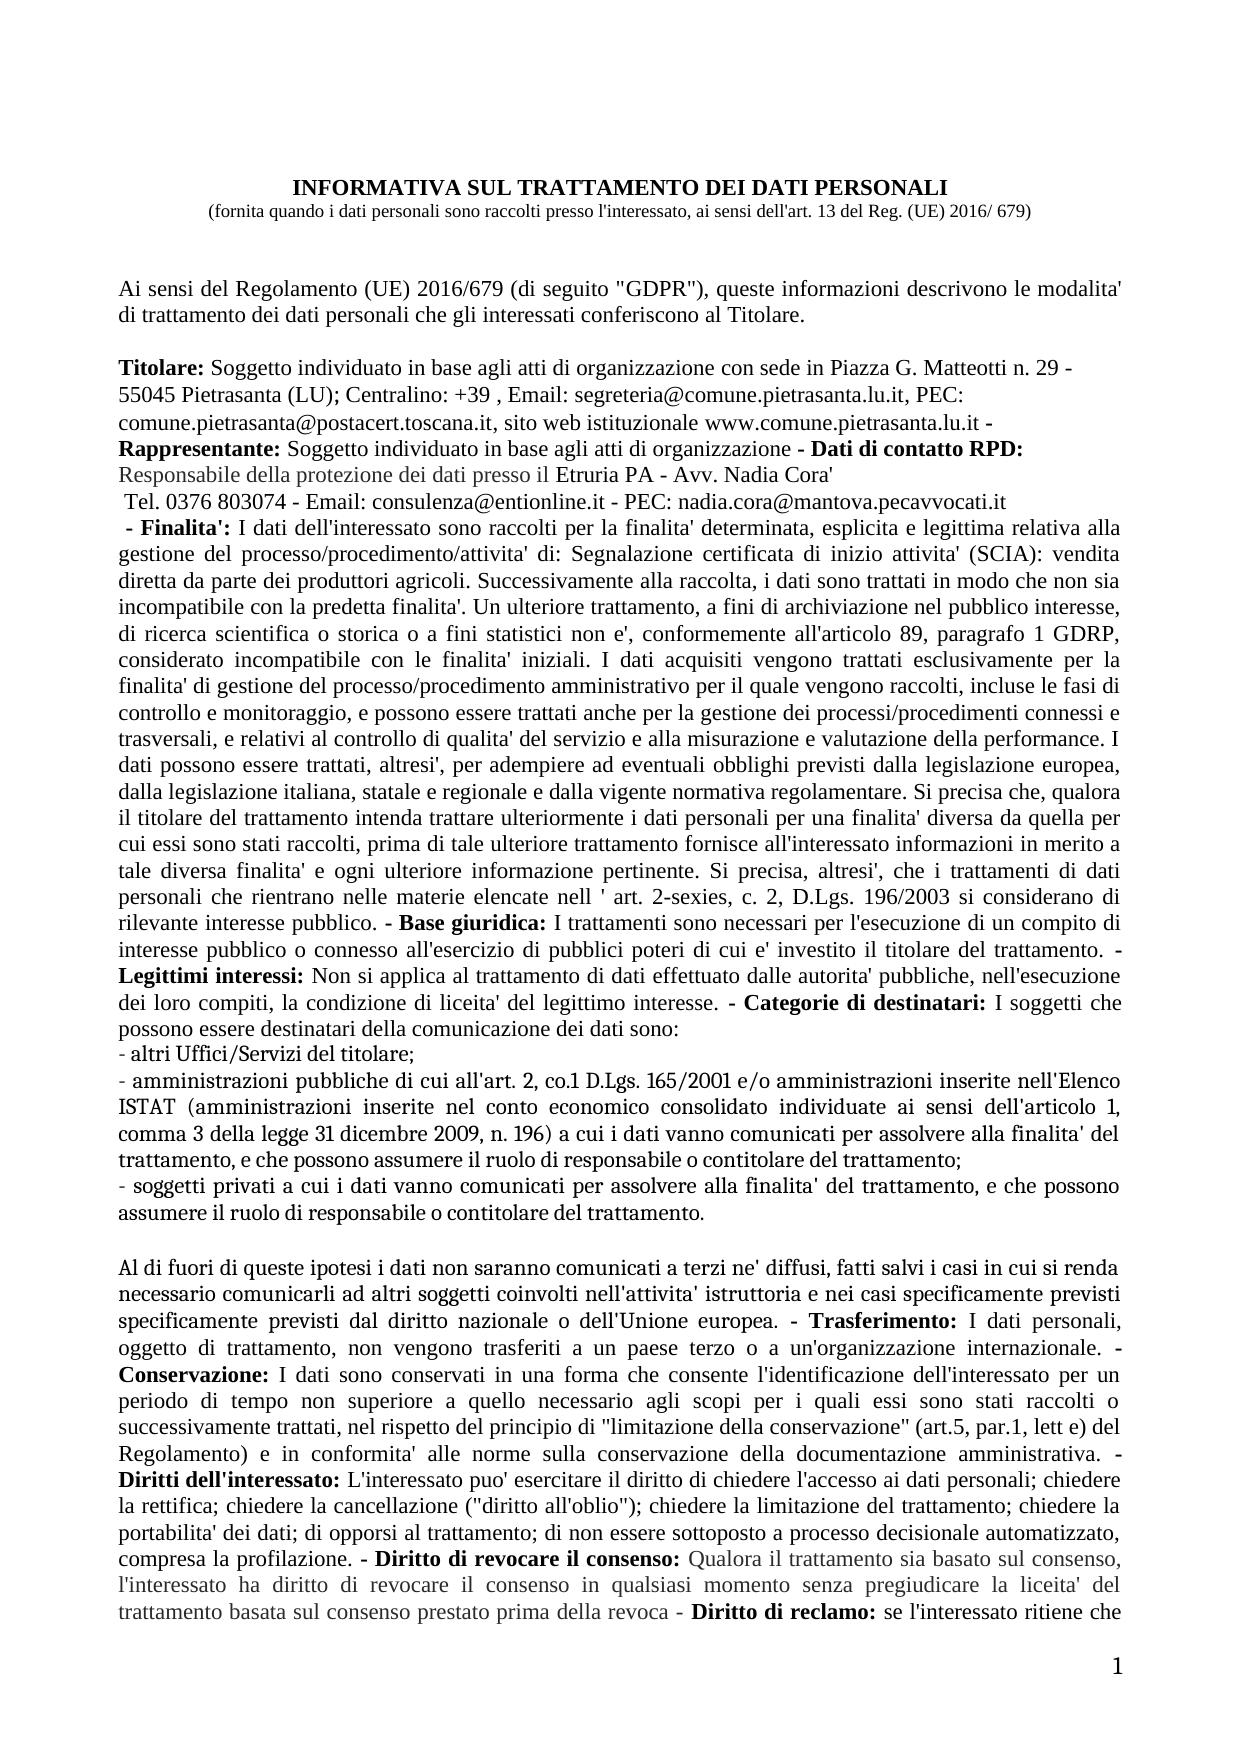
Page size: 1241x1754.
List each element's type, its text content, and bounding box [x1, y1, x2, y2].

text - amministrazioni pubbliche di cui all'art. 2, co.1 D.Lgs. 165/2001 e/o amministrazioni inserite nell'Elenco ISTAT (amministrazioni inserite nel conto economico consolidato individuate ai sensi dell'articolo 1, comma 3 della legge 31 dicembre 2009, n. 196) a cui i dati vanno comunicati per assolvere alla finalita' del trattamento, e che possono assumere il ruolo di responsabile o contitolare del trattamento; [118, 1068, 1122, 1173]
text (fornita quando i dati personali sono raccolti presso l'interessato, ai sensi dell'art. 13 del Reg. (UE) 2016/ 679) [118, 200, 1122, 222]
text Ai sensi del Regolamento (UE) 2016/679 (di seguito "GDPR"), queste informazioni descrivono le modalita' di trattamento dei dati personali che gli interessati conferiscono al Titolare. [118, 274, 1122, 327]
text Tel. 0376 803074 - Email: consulenza@entionline.it - PEC: nadia.cora@mantova.pecavvocati.it [118, 488, 1122, 514]
text INFORMATIVA SUL TRATTAMENTO DEI DATI PERSONALI [118, 174, 1122, 200]
text - Finalita': I dati dell'interessato sono raccolti per la finalita' determinata, esplicita e legittima relativa alla gestione del processo/procedimento/attivita' di: Segnalazione certificata di inizio attivita' (SCIA): vendita diretta da parte dei produttori agricoli. Successivamente alla raccolta, i dati sono trattati in modo che non sia incompatibile con la predetta finalita'. Un ulteriore trattamento, a fini di archiviazione nel pubblico interesse, di ricerca scientifica o storica o a fini statistici non e', conformemente all'articolo 89, paragrafo 1 GDRP, considerato incompatibile con le finalita' iniziali. I dati acquisiti vengono trattati esclusivamente per la finalita' di gestione del processo/procedimento amministrativo per il quale vengono raccolti, incluse le fasi di controllo e monitoraggio, e possono essere trattati anche per la gestione dei processi/procedimenti connessi e trasversali, e relativi al controllo di qualita' del servizio e alla misurazione e valutazione della performance. I dati possono essere trattati, altresi', per adempiere ad eventuali obblighi previsti dalla legislazione europea, dalla legislazione italiana, statale e regionale e dalla vigente normativa regolamentare. Si precisa che, qualora il titolare del trattamento intenda trattare ulteriormente i dati personali per una finalita' diversa da quella per cui essi sono stati raccolti, prima di tale ulteriore trattamento fornisce all'interessato informazioni in merito a tale diversa finalita' e ogni ulteriore informazione pertinente. Si precisa, altresi', che i trattamenti di dati personali che rientrano nelle materie elencate nell ' art. 2-sexies, c. 2, D.Lgs. 196/2003 si considerano di rilevante interesse pubblico. - Base giuridica: I trattamenti sono necessari per l'esecuzione di un compito di interesse pubblico o connesso all'esercizio di pubblici poteri di cui e' investito il titolare del trattamento. - Legittimi interessi: Non si applica al trattamento di dati effettuato dalle autorita' pubbliche, nell'esecuzione dei loro compiti, la condizione di liceita' del legittimo interesse. - Categorie di destinatari: I soggetti che possono essere destinatari della comunicazione dei dati sono: [118, 514, 1122, 1041]
text - altri Uffici/Servizi del titolare; [118, 1041, 1122, 1068]
text - soggetti privati a cui i dati vanno comunicati per assolvere alla finalita' del trattamento, e che possono assumere il ruolo di responsabile o contitolare del trattamento. [118, 1173, 1122, 1226]
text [118, 1254, 1122, 1624]
text Titolare: Soggetto individuato in base agli atti di organizzazione con sede in Piazza G. Matteotti n. 29 - 55045 Pietrasanta (LU); Centralino: +39 , Email: segreteria@comune.pietrasanta.lu.it, PEC: comune.pietrasanta@postacert.toscana.it, sito web istituzionale www.comune.pietrasanta.lu.it - Rappresentante: Soggetto individuato in base agli atti di organizzazione - Dati di contatto RPD: Responsabile della protezione dei dati presso il Etruria PA - Avv. Nadia Cora' [118, 354, 1122, 488]
